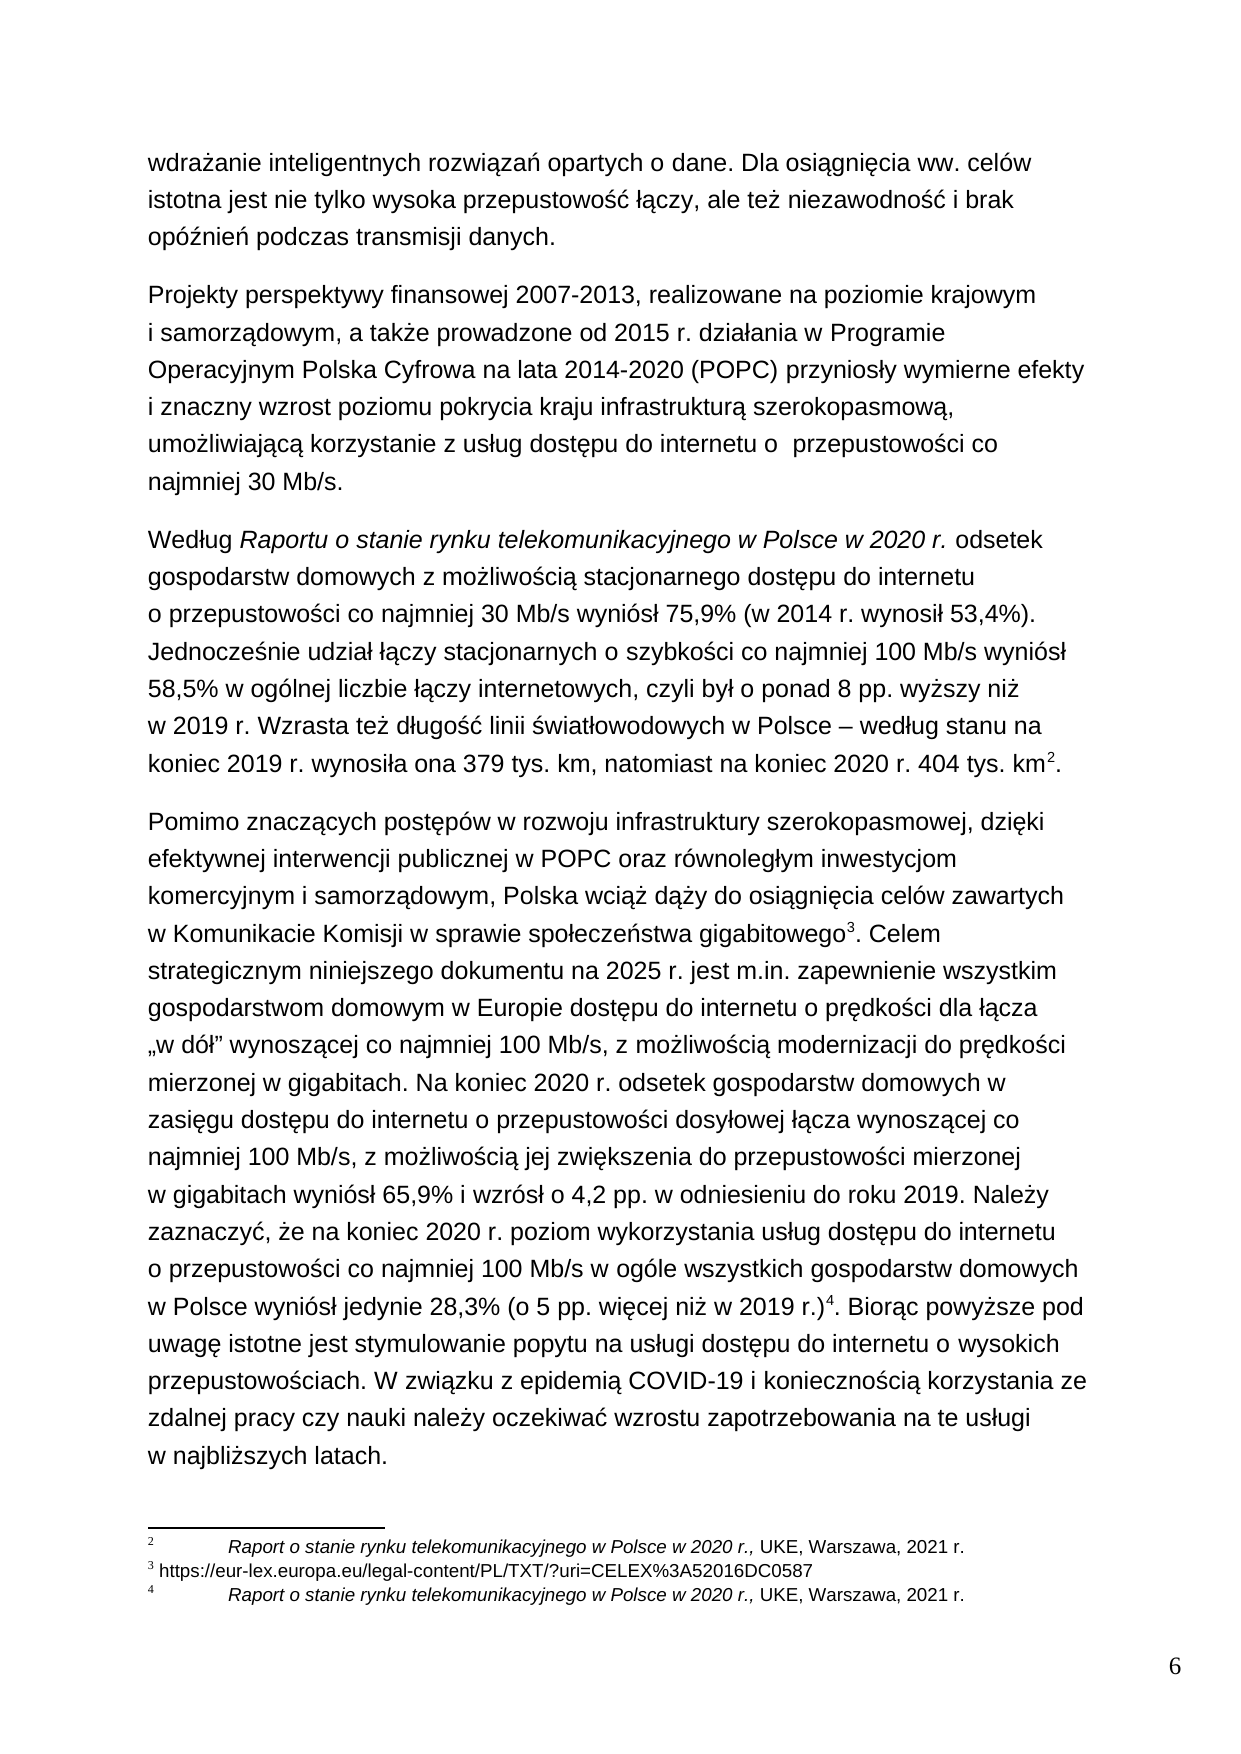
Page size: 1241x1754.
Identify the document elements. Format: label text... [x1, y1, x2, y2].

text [148, 148, 1093, 251]
text Według Raportu o stanie rynku telekomunikacyjnego w Polsce w 2020 r. odsetek gospodarstw domowych z możliwością stacjonarnego dostępu do internetu o przepustowości co najmniej 30 Mb/s wyniósł 75,9% (w 2014 r. wynosił 53,4%). Jednocześnie udział łączy stacjonarnych o szybkości co najmniej 100 Mb/s wyniósł 58,5% w ogólnej liczbie łączy internetowych, czyli był o ponad 8 pp. wyższy niż w 2019 r. Wzrasta też długość linii światłowodowych w Polsce – według stanu na koniec 2019 r. wynosiła ona 379 tys. km, natomiast na koniec 2020 r. 404 tys. km. [148, 525, 1093, 777]
text Projekty perspektywy finansowej 2007-2013, realizowane na poziomie krajowym i samorządowym, a także prowadzone od 2015 r. działania w Programie Operacyjnym Polska Cyfrowa na lata 2014-2020 (POPC) przyniosły wymierne efekty i znaczny wzrost poziomu pokrycia kraju infrastrukturą szerokopasmową, umożliwiającą korzystanie z usług dostępu do internetu o przepustowości co najmniej 30 Mb/s. [148, 280, 1093, 496]
text Pomimo znaczących postępów w rozwoju infrastruktury szerokopasmowej, dzięki efektywnej interwencji publicznej w POPC oraz równoległym inwestycjom komercyjnym i samorządowym, Polska wciąż dąży do osiągnięcia celów zawartych w Komunikacie Komisji w sprawie społeczeństwa gigabitowego. Celem strategicznym niniejszego dokumentu na 2025 r. jest m.in. zapewnienie wszystkim gospodarstwom domowym w Europie dostępu do internetu o prędkości dla łącza „w dół” wynoszącej co najmniej 100 Mb/s, z możliwością modernizacji do prędkości mierzonej w gigabitach. Na koniec 2020 r. odsetek gospodarstw domowych w zasięgu dostępu do internetu o przepustowości dosyłowej łącza wynoszącej co najmniej 100 Mb/s, z możliwością jej zwiększenia do przepustowości mierzonej w gigabitach wyniósł 65,9% i wzrósł o 4,2 pp. w odniesieniu do roku 2019. Należy zaznaczyć, że na koniec 2020 r. poziom wykorzystania usług dostępu do internetu o przepustowości co najmniej 100 Mb/s w ogóle wszystkich gospodarstw domowych w Polsce wyniósł jedynie 28,3% (o 5 pp. więcej niż w 2019 r.). Biorąc powyższe pod uwagę istotne jest stymulowanie popytu na usługi dostępu do internetu o wysokich przepustowościach. W związku z epidemią COVID-19 i koniecznością korzystania ze zdalnej pracy czy nauki należy oczekiwać wzrostu zapotrzebowania na te usługi w najbliższych latach. [148, 807, 1093, 1469]
